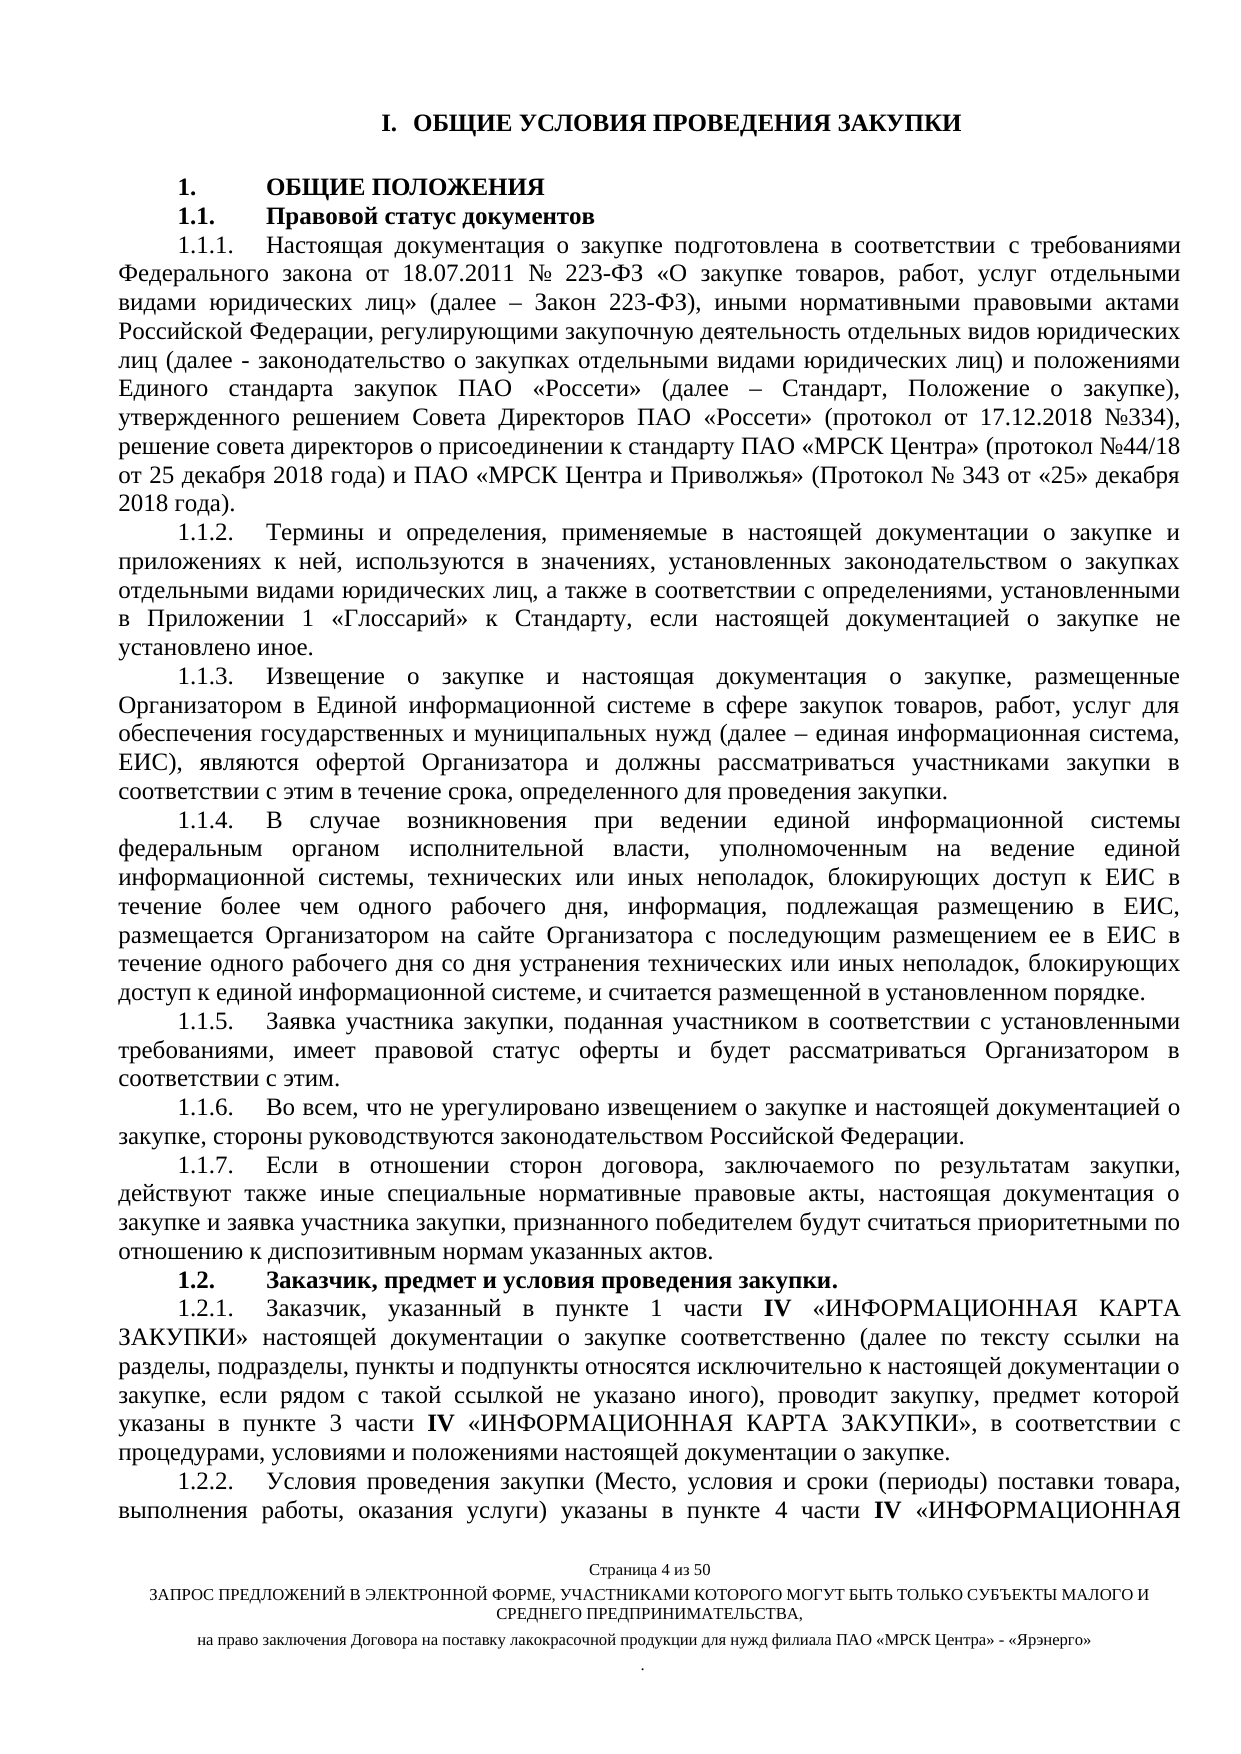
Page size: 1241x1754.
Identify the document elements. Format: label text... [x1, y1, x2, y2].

list Если в отношении сторон договора, заключаемого по результатам закупки, действуют также иные специальные нормативные правовые акты, настоящая документация о закупке и заявка участника закупки, признанного победителем будут считаться приоритетными по отношению к диспозитивным нормам указанных актов. [118, 1150, 1181, 1265]
subtitle Заказчик, указанный в пункте 1 части IV «ИНФОРМАЦИОННАЯ КАРТА ЗАКУПКИ» настоящей документации о закупке соответственно (далее по тексту ссылки на разделы, подразделы, пункты и подпункты относятся исключительно к настоящей документации о закупке, если рядом с такой ссылкой не указано иного), проводит закупку, предмет которой указаны в пункте 3 части IV «ИНФОРМАЦИОННАЯ КАРТА ЗАКУПКИ», в соответствии с процедурами, условиями и положениями настоящей документации о закупке. [118, 1293, 1181, 1466]
list Термины и определения, применяемые в настоящей документации о закупке и приложениях к ней, используются в значениях, установленных законодательством о закупках отдельными видами юридических лиц, а также в соответствии с определениями, установленными в Приложении 1 «Глоссарий» к Стандарту, если настоящей документацией о закупке не установлено иное. [118, 517, 1181, 661]
list Заявка участника закупки, поданная участником в соответствии с установленными требованиями, имеет правовой статус оферты и будет рассматриваться Организатором в соответствии с этим. [118, 1006, 1181, 1092]
subtitle ОБЩИЕ ПОЛОЖЕНИЯ [118, 172, 1181, 201]
list Извещение о закупке и настоящая документация о закупке, размещенные Организатором в Единой информационной системе в сфере закупок товаров, работ, услуг для обеспечения государственных и муниципальных нужд (далее – единая информационная система, ЕИС), являются офертой Организатора и должны рассматриваться участниками закупки в соответствии с этим в течение срока, определенного для проведения закупки. [118, 661, 1181, 805]
list В случае возникновения при ведении единой информационной системы федеральным органом исполнительной власти, уполномоченным на ведение единой информационной системы, технических или иных неполадок, блокирующих доступ к ЕИС в течение более чем одного рабочего дня, информация, подлежащая размещению в ЕИС, размещается Организатором на сайте Организатора с последующим размещением ее в ЕИС в течение одного рабочего дня со дня устранения технических или иных неполадок, блокирующих доступ к единой информационной системе, и считается размещенной в установленном порядке. [118, 805, 1181, 1006]
subtitle ОБЩИЕ УСЛОВИЯ ПРОВЕДЕНИЯ закупки [118, 108, 1181, 137]
list Настоящая документация о закупке подготовлена в соответствии с требованиями Федерального закона от 18.07.2011 № 223-ФЗ «О закупке товаров, работ, услуг отдельными видами юридических лиц» (далее – Закон 223-ФЗ), иными нормативными правовыми актами Российской Федерации, регулирующими закупочную деятельность отдельных видов юридических лиц (далее - законодательство о закупках отдельными видами юридических лиц) и положениями Единого стандарта закупок ПАО «Россети» (далее – Стандарт, Положение о закупке), утвержденного решением Совета Директоров ПАО «Россети» (протокол от 17.12.2018 №334), решение совета директоров о присоединении к стандарту ПАО «МРСК Центра» (протокол №44/18 от 25 декабря 2018 года) и ПАО «МРСК Центра и Приволжья» (Протокол № 343 от «25» декабря 2018 года). [118, 230, 1181, 517]
subtitle Правовой статус документов [118, 201, 1181, 230]
subtitle Заказчик, предмет и условия проведения закупки. [118, 1265, 1181, 1293]
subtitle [118, 1466, 1181, 1523]
list Во всем, что не урегулировано извещением о закупке и настоящей документацией о закупке, стороны руководствуются законодательством Российской Федерации. [118, 1092, 1181, 1150]
